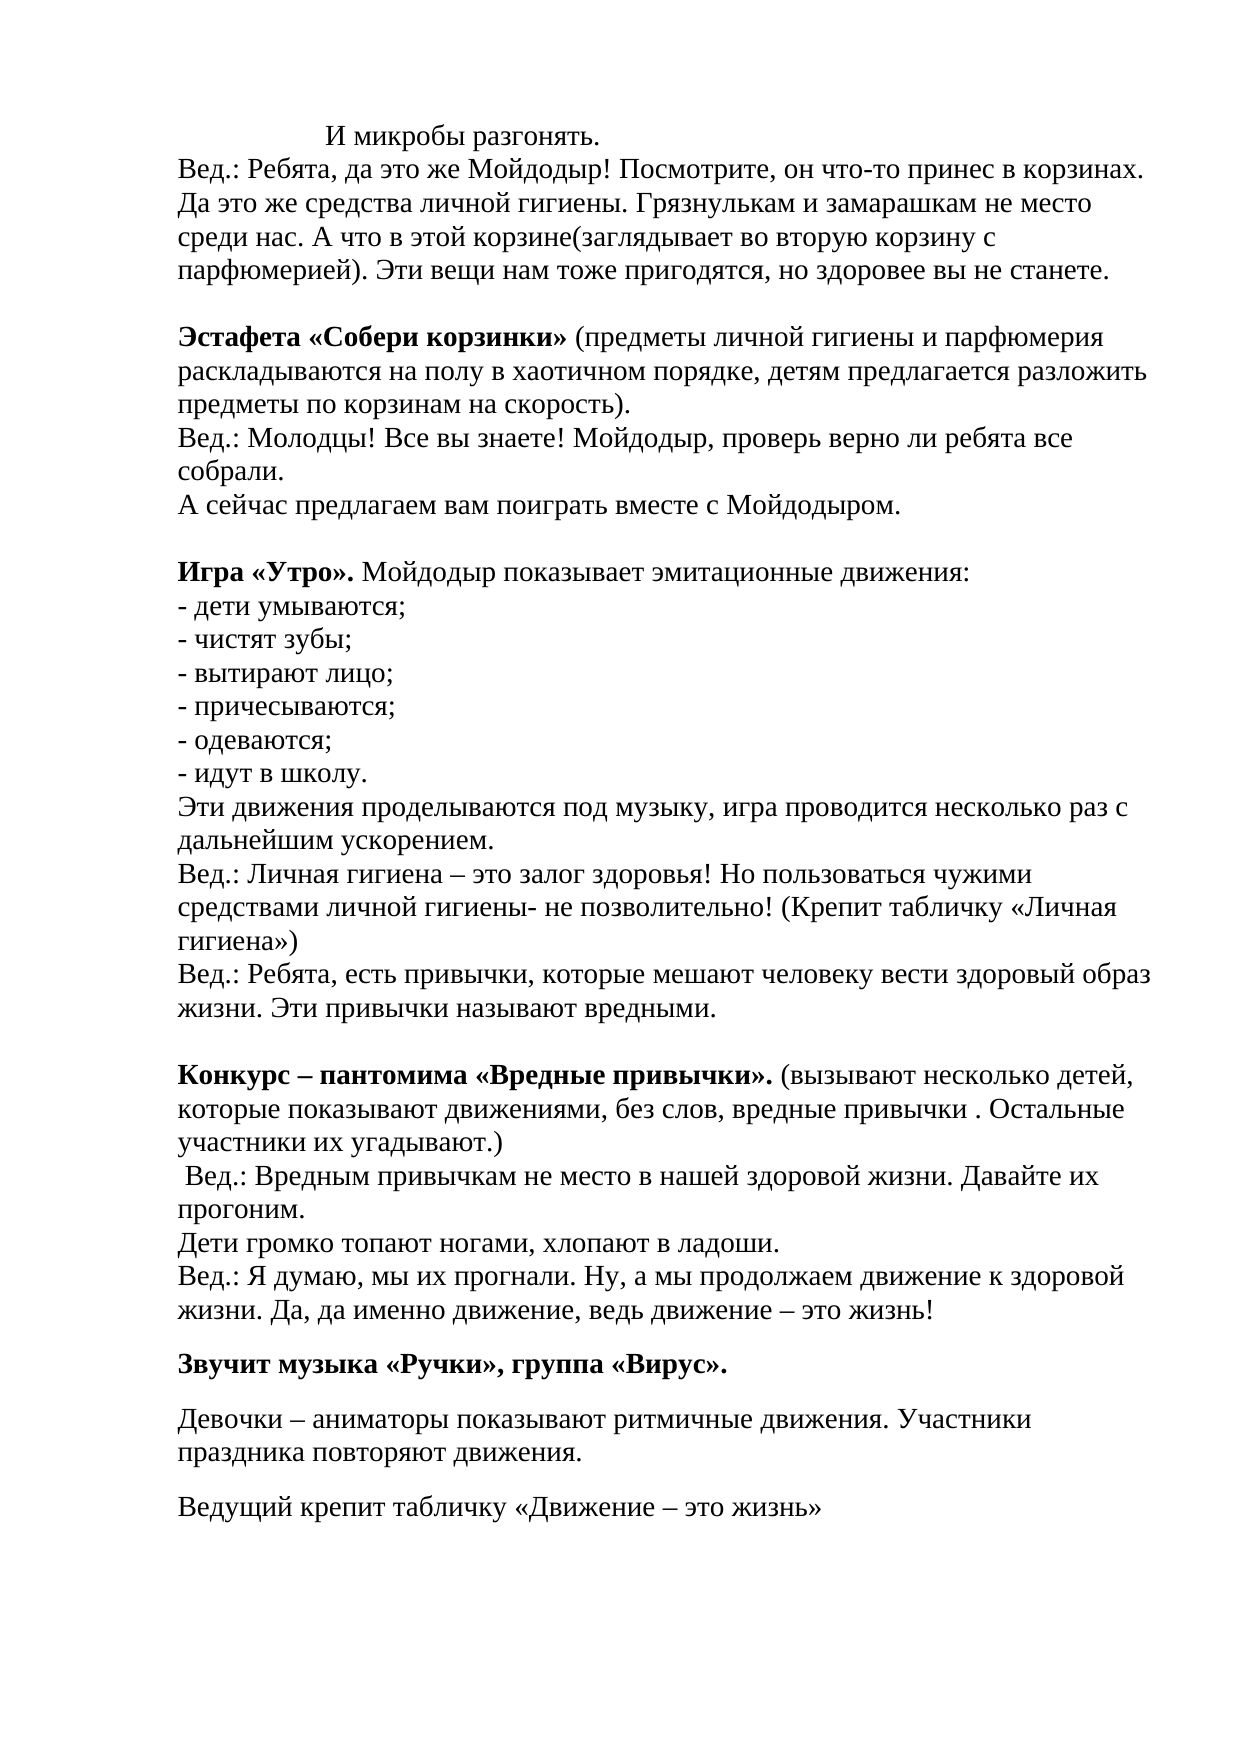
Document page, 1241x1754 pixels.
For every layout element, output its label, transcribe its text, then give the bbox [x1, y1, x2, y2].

list - дети умываются; [177, 588, 1152, 621]
list Игра «Утро». Мойдодыр показывает эмитационные движения: [177, 554, 1152, 588]
list - чистят зубы; [177, 621, 1152, 655]
list Вед.: Я думаю, мы их прогнали. Ну, а мы продолжаем движение к здоровой жизни. Да, да именно движение, ведь движение – это жизнь! [177, 1258, 1152, 1326]
text Ведущий крепит табличку «Движение – это жизнь» [177, 1489, 1152, 1522]
list А сейчас предлагаем вам поиграть вместе с Мойдодыром. [177, 487, 1152, 521]
list Вед.: Молодцы! Все вы знаете! Мойдодыр, проверь верно ли ребята все собрали. [177, 420, 1152, 487]
text Звучит музыка «Ручки», группа «Вирус». [177, 1346, 1152, 1380]
list - идут в школу. [177, 755, 1152, 789]
list И микробы разгонять. [325, 118, 1152, 152]
list Эстафета «Собери корзинки» (предметы личной гигиены и парфюмерия раскладываются на полу в хаотичном порядке, детям предлагается разложить предметы по корзинам на скорость). [177, 319, 1152, 420]
list - одеваются; [177, 722, 1152, 755]
list Вед.: Ребята, да это же Мойдодыр! Посмотрите, он что-то принес в корзинах. Да это же средства личной гигиены. Грязнулькам и замарашкам не место среди нас. А что в этой корзине(заглядывает во вторую корзину с парфюмерией). Эти вещи нам тоже пригодятся, но здоровее вы не станете. [177, 152, 1152, 286]
list Эти движения проделываются под музыку, игра проводится несколько раз с дальнейшим ускорением. [177, 789, 1152, 856]
list Вед.: Личная гигиена – это залог здоровья! Но пользоваться чужими средствами личной гигиены- не позволительно! (Крепит табличку «Личная гигиена») [177, 856, 1152, 957]
list Дети громко топают ногами, хлопают в ладоши. [177, 1225, 1152, 1258]
list - вытирают лицо; [177, 655, 1152, 688]
list - причесываются; [177, 688, 1152, 722]
list Вед.: Вредным привычкам не место в нашей здоровой жизни. Давайте их прогоним. [177, 1158, 1152, 1225]
list Вед.: Ребята, есть привычки, которые мешают человеку вести здоровый образ жизни. Эти привычки называют вредными. [177, 957, 1152, 1024]
text Девочки – аниматоры показывают ритмичные движения. Участники праздника повторяют движения. [177, 1401, 1152, 1468]
list Конкурс – пантомима «Вредные привычки». (вызывают несколько детей, которые показывают движениями, без слов, вредные привычки . Остальные участники их угадывают.) [177, 1057, 1152, 1158]
